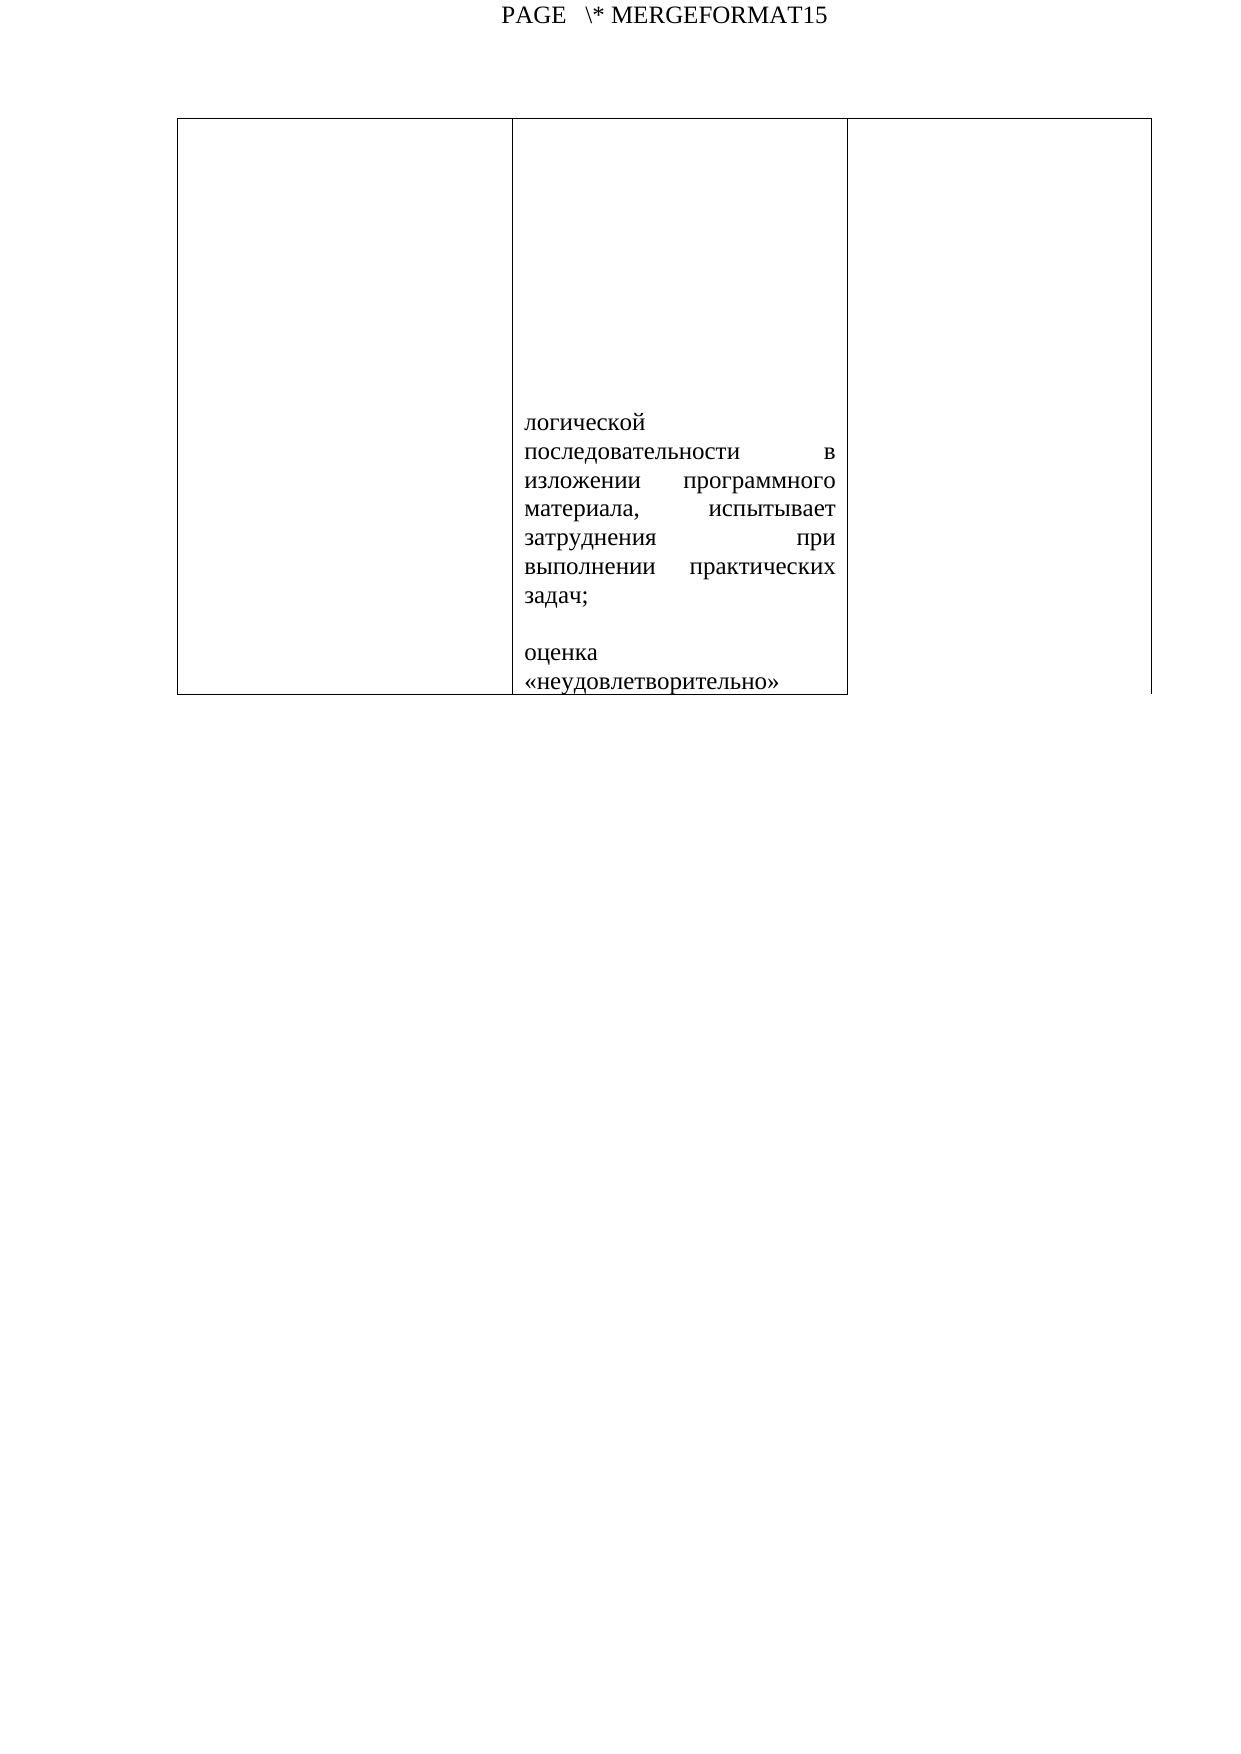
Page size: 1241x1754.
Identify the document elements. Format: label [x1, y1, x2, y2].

table_cell [848, 119, 1151, 694]
